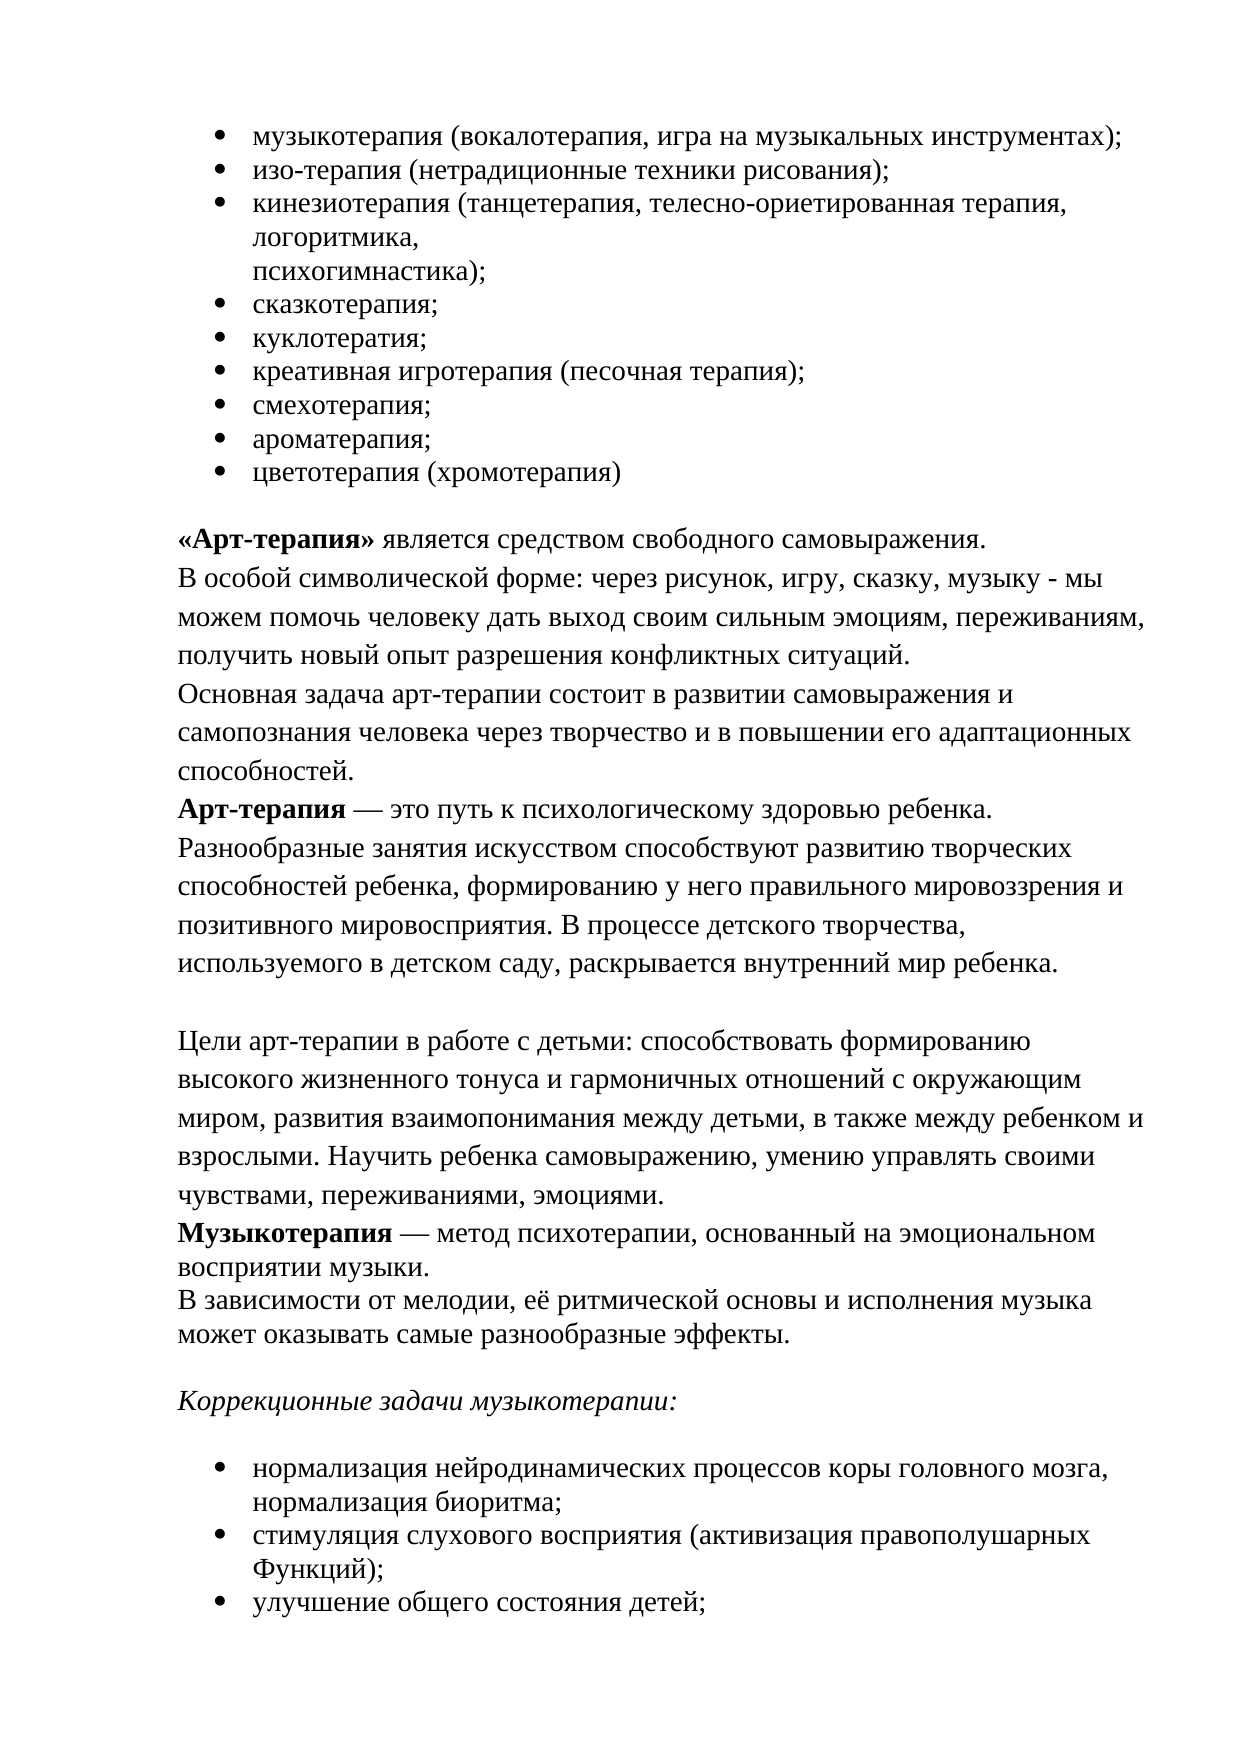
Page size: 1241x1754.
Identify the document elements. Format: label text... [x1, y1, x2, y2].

text В зависимости от мелодии, её ритмической основы и исполнения музыка может оказывать самые разнообразные эффекты. [177, 1282, 1152, 1349]
list нормализация нейродинамических процессов коры головного мозга, нормализация биоритма; [215, 1450, 1152, 1517]
list смехотерапия; [215, 387, 1152, 421]
list стимуляция слухового восприятия (активизация правополушарных Функций); [215, 1517, 1152, 1584]
text В особой символической форме: через рисунок, игру, сказку, музыку - мы можем помочь человеку дать выход своим сильным эмоциям, переживаниям, получить новый опыт разрешения конфликтных ситуаций. [177, 560, 1152, 671]
text Основная задача арт-терапии состоит в развитии самовыражения и самопознания человека через творчество и в повышении его адаптационных способностей. [177, 676, 1152, 786]
list цветотерапия (хромотерапия) [215, 454, 1152, 488]
list сказкотерапия; [215, 286, 1152, 320]
text психогимнастика); [252, 253, 1152, 286]
text Цели арт-терапии в работе с детьми: способствовать формированию высокого жизненного тонуса и гармоничных отношений с окружающим миром, развития взаимопонимания между детьми, в также между ребенком и взрослыми. Научить ребенка самовыражению, умению управлять своими чувствами, переживаниями, эмоциями. [177, 1023, 1152, 1210]
list кинезиотерапия (танцетерапия, телесно-ориетированная терапия, логоритмика, [215, 185, 1152, 253]
list музыкотерапия (вокалотерапия, игра на музыкальных инструментах); [215, 118, 1152, 152]
text Музыкотерапия — метод психотерапии, основанный на эмоциональном восприятии музыки. [177, 1215, 1152, 1282]
list куклотератия; [215, 320, 1152, 353]
text Разнообразные занятия искусством способствуют развитию творческих способностей ребенка, формированию у него правильного мировоззрения и позитивного мировосприятия. В процессе детского творчества, используемого в детском саду, раскрывается внутренний мир ребенка. [177, 830, 1152, 979]
list изо-терапия (нетрадиционные техники рисования); [215, 152, 1152, 185]
text Арт-терапия — это путь к психологическому здоровью ребенка. [177, 791, 1152, 825]
list улучшение общего состояния детей; [215, 1584, 1152, 1618]
text Коррекционные задачи музыкотерапии: [177, 1383, 1152, 1417]
list креативная игротерапия (песочная терапия); [215, 353, 1152, 387]
list ароматерапия; [215, 421, 1152, 454]
text «Арт-терапия» является средством свободного самовыражения. [177, 522, 1152, 555]
